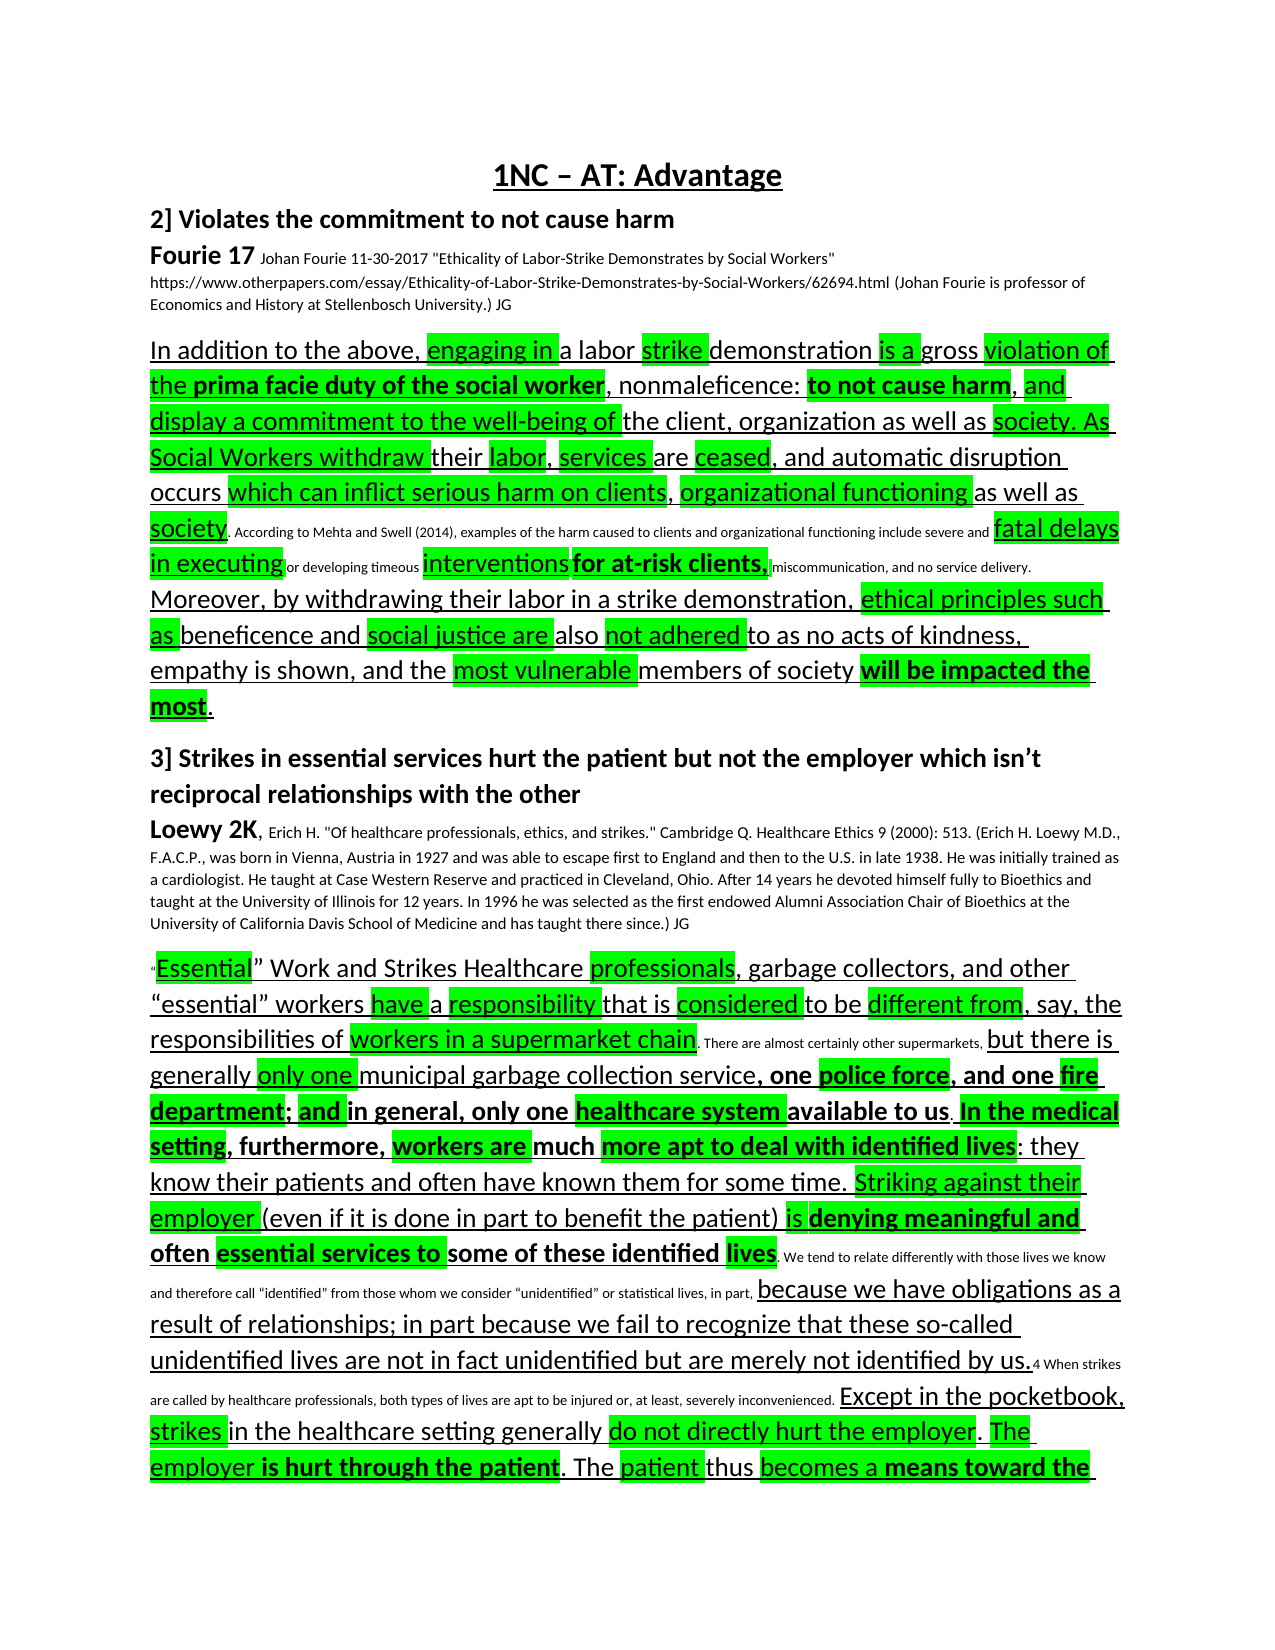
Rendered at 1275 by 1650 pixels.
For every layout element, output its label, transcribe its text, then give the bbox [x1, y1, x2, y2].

text In addition to the above, engaging in a labor strike demonstration is a gross violation of the prima facie duty of the social worker, nonmaleficence: to not cause harm, and display a commitment to the well-being of the client, organization as well as society. As Social Workers withdraw their labor, services are ceased, and automatic disruption occurs which can inflict serious harm on clients, organizational functioning as well as society. According to Mehta and Swell (2014), examples of the harm caused to clients and organizational functioning include severe and fatal delays in executing or developing timeous interventions for at-risk clients, miscommunication, and no service delivery. Moreover, by withdrawing their labor in a strike demonstration, ethical principles such as beneficence and social justice are also not adhered to as no acts of kindness, empathy is shown, and the most vulnerable members of society will be impacted the most. [150, 333, 1125, 722]
text Loewy 2K, Erich H. "Of healthcare professionals, ethics, and strikes." Cambridge Q. Healthcare Ethics 9 (2000): 513. (Erich H. Loewy M.D., F.A.C.P., was born in Vienna, Austria in 1927 and was able to escape first to England and then to the U.S. in late 1938. He was initially trained as a cardiologist. He taught at Case Western Reserve and practiced in Cleveland, Ohio. After 14 years he devoted himself fully to Bioethics and taught at the University of Illinois for 12 years. In 1996 he was selected as the first endowed Alumni Association Chair of Bioethics at the University of California Davis School of Medicine and has taught there since.) JG [150, 813, 1125, 933]
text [150, 951, 1125, 1483]
subtitle 3] Strikes in essential services hurt the patient but not the employer which isn’t reciprocal relationships with the other [150, 741, 1125, 810]
subtitle 2] Violates the commitment to not cause harm [150, 202, 1125, 235]
text Fourie 17 Johan Fourie 11-30-2017 "Ethicality of Labor-Strike Demonstrates by Social Workers" https://www.otherpapers.com/essay/Ethicality-of-Labor-Strike-Demonstrates-by-Social-Workers/62694.html (Johan Fourie is professor of Economics and History at Stellenbosch University.) JG [150, 238, 1125, 315]
subtitle 1NC – AT: Advantage [150, 154, 1125, 195]
